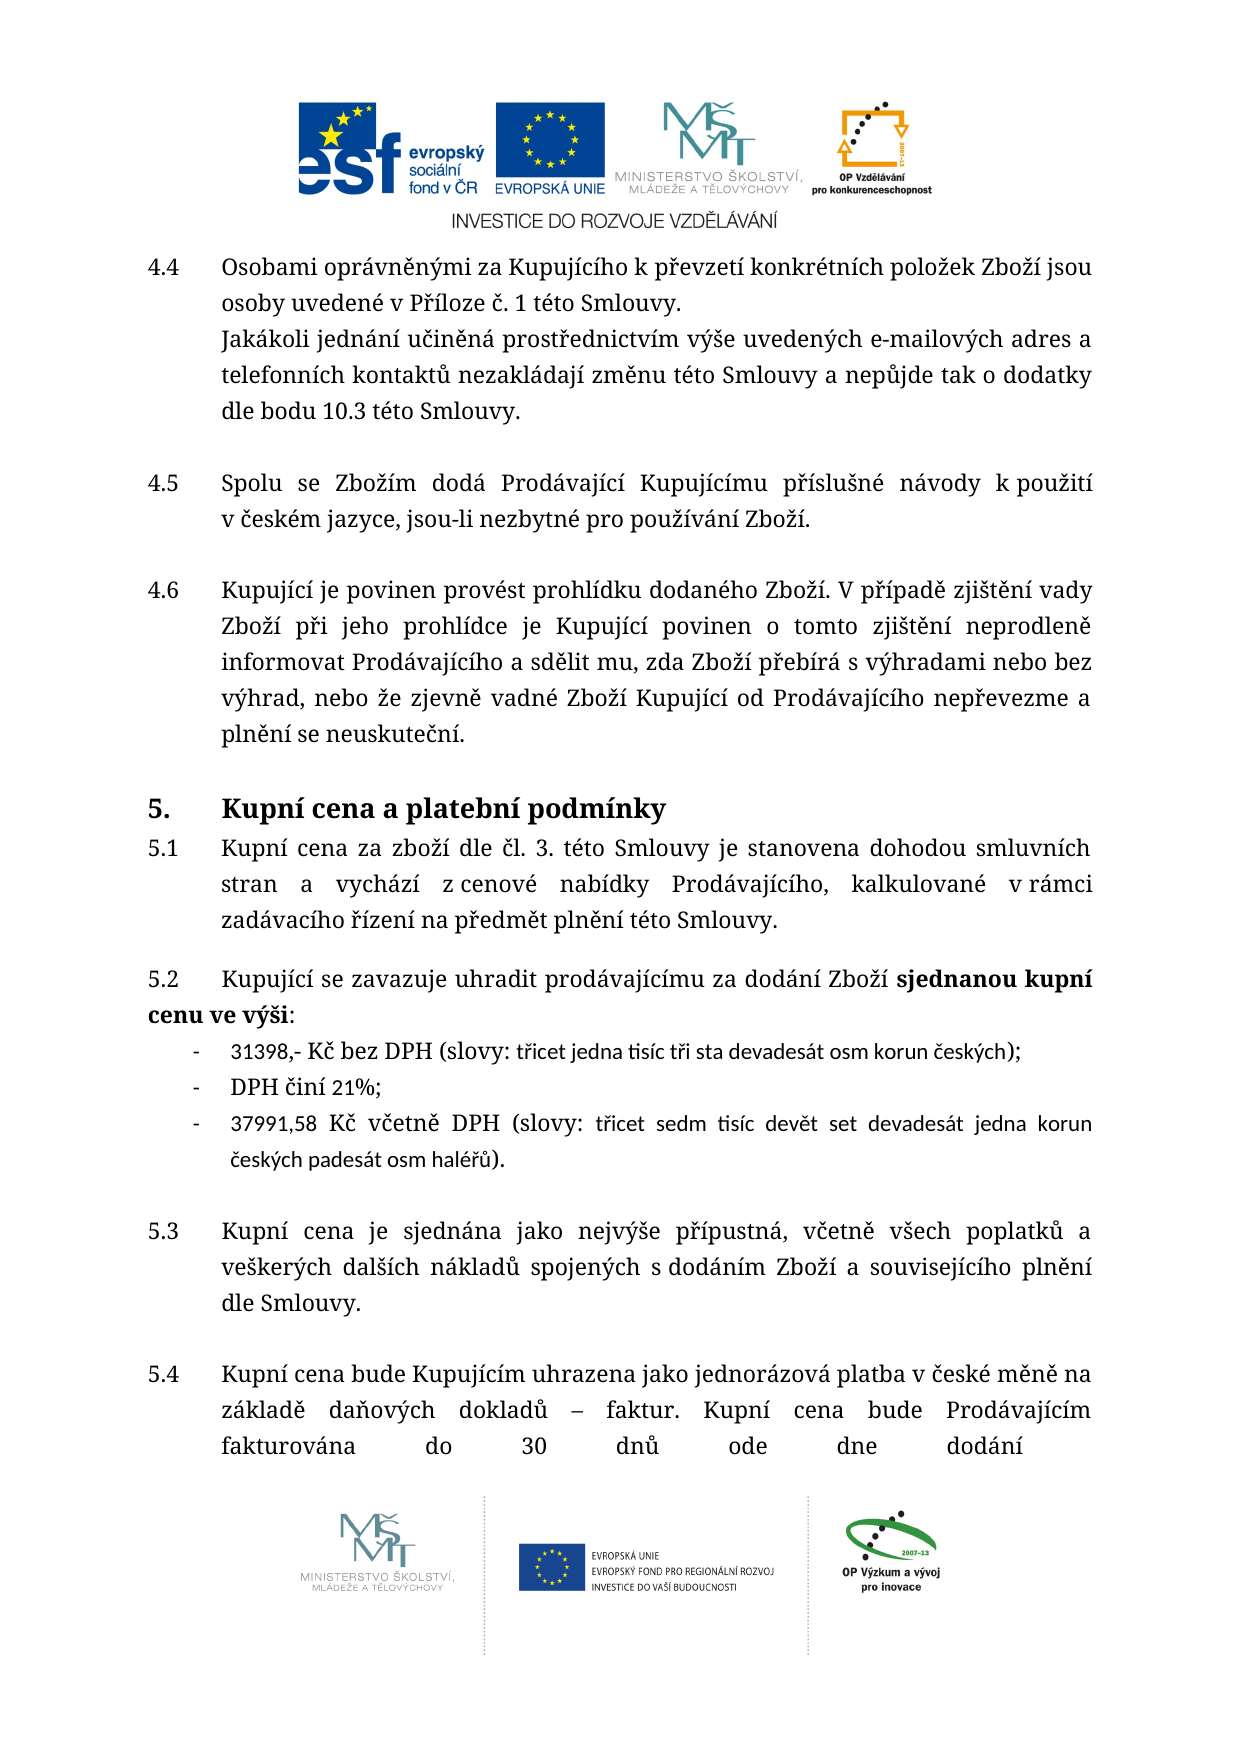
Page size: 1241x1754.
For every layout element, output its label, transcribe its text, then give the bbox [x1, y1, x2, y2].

text 5.1 Kupní cena za zboží dle čl. 3. této Smlouvy je stanovena dohodou smluvních stran a vychází z cenové nabídky Prodávajícího, kalkulované v rámci zadávacího řízení na předmět plnění této Smlouvy. [148, 832, 1093, 936]
text 5. Kupní cena a platební podmínky [148, 790, 1093, 827]
list DPH činí 21%; [193, 1071, 1093, 1102]
list 37991,58 Kč včetně DPH (slovy: třicet sedm tisíc devět set devadesát jedna korun českých padesát osm haléřů). [193, 1107, 1093, 1174]
text 4.5 Spolu se Zbožím dodá Prodávající Kupujícímu příslušné návody k použití v českém jazyce, jsou-li nezbytné pro používání Zboží. [148, 467, 1093, 534]
list 31398,- Kč bez DPH (slovy: třicet jedna tisíc tři sta devadesát osm korun českých); [193, 1035, 1093, 1066]
picture [265, 1470, 975, 1681]
picture [265, 73, 975, 251]
text 4.4 Osobami oprávněnými za Kupujícího k převzetí konkrétních položek Zboží jsou osoby uvedené v Příloze č. 1 této Smlouvy. [148, 251, 1093, 318]
text 5.3 Kupní cena je sjednána jako nejvýše přípustná, včetně všech poplatků a veškerých dalších nákladů spojených s dodáním Zboží a souvisejícího plnění dle Smlouvy. [148, 1214, 1093, 1318]
text Jakákoli jednání učiněná prostřednictvím výše uvedených e-mailových adres a telefonních kontaktů nezakládají změnu této Smlouvy a nepůjde tak o dodatky dle bodu 10.3 této Smlouvy. [221, 323, 1093, 426]
text 5.2 Kupující se zavazuje uhradit prodávajícímu za dodání Zboží sjednanou kupní cenu ve výši: [148, 963, 1093, 1030]
text 4.6 Kupující je povinen provést prohlídku dodaného Zboží. V případě zjištění vady Zboží při jeho prohlídce je Kupující povinen o tomto zjištění neprodleně informovat Prodávajícího a sdělit mu, zda Zboží přebírá s výhradami nebo bez výhrad, nebo že zjevně vadné Zboží Kupující od Prodávajícího nepřevezme a plnění se neuskuteční. [148, 574, 1093, 749]
